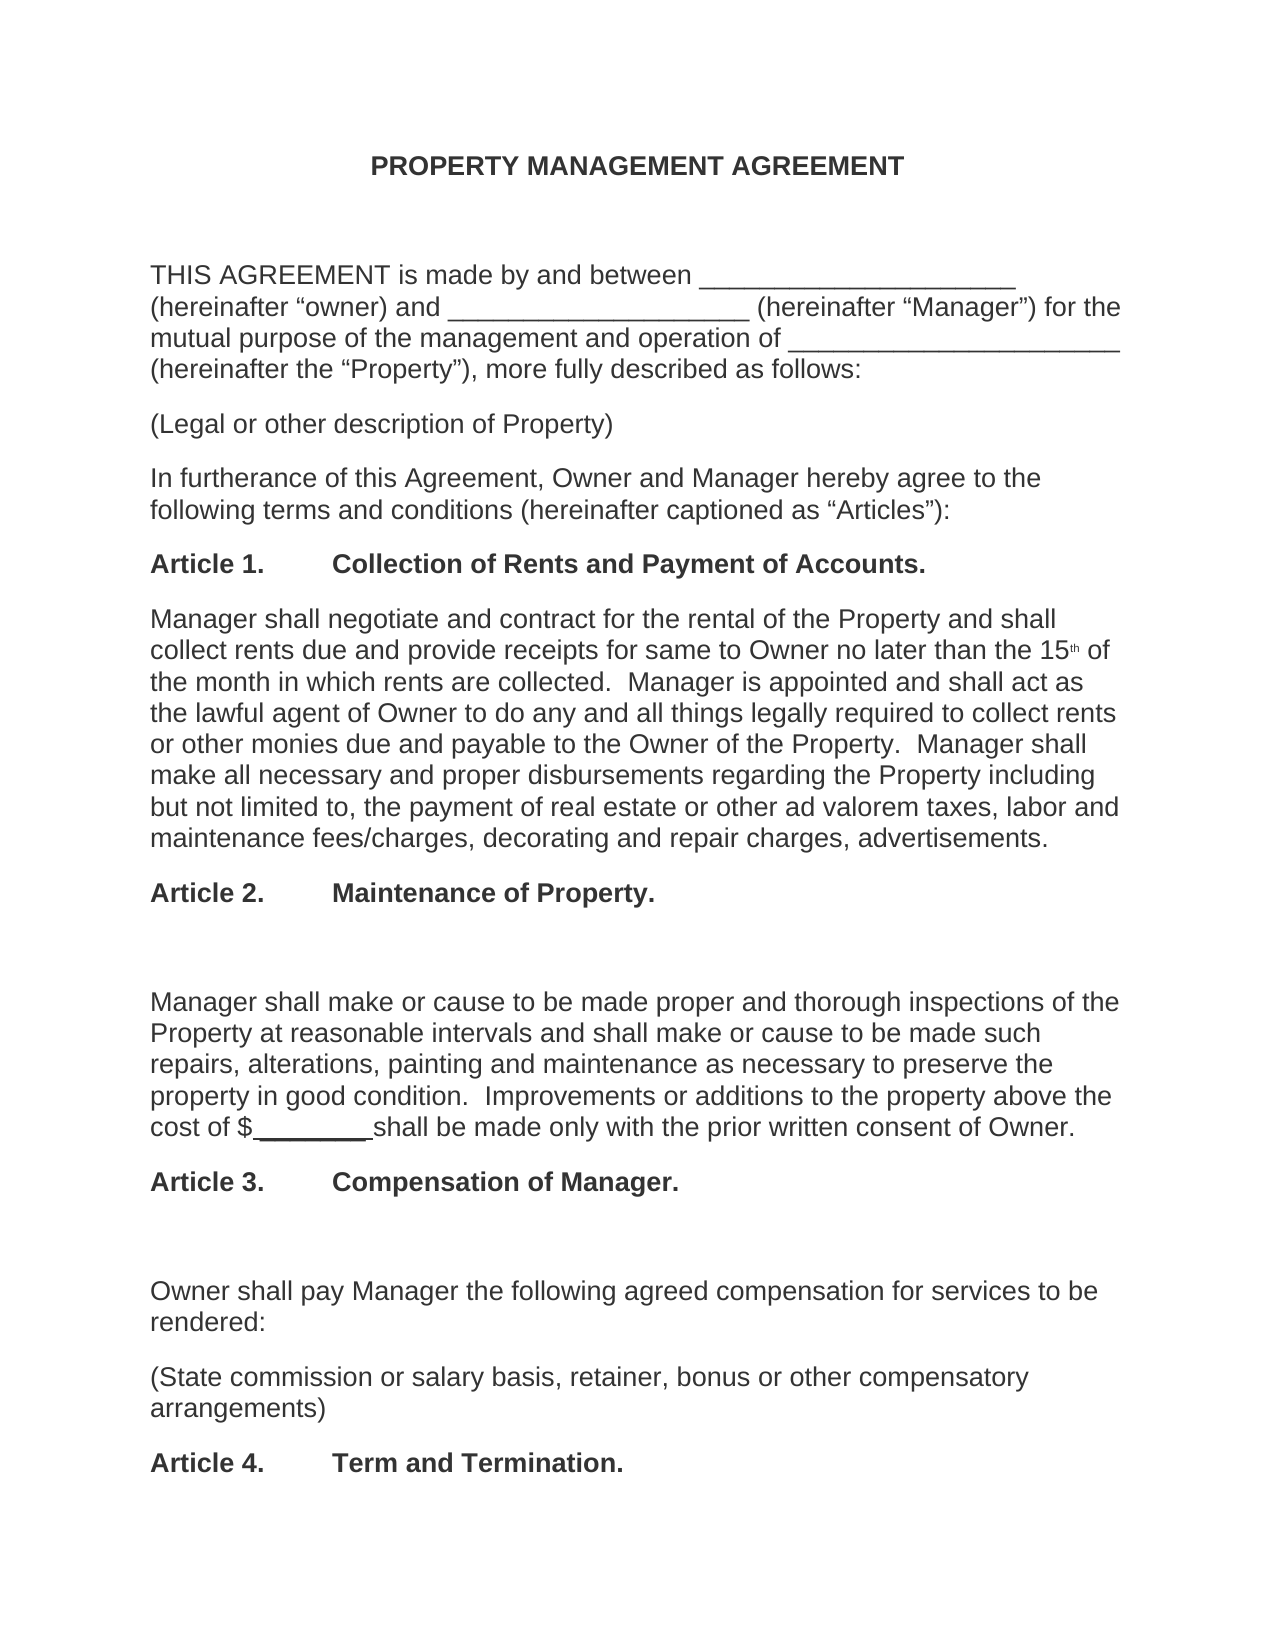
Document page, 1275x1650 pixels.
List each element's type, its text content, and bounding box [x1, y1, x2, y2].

text Article 1. Collection of Rents and Payment of Accounts. [150, 548, 1125, 580]
text In furtherance of this Agreement, Owner and Manager hereby agree to the following terms and conditions (hereinafter captioned as “Articles”): [150, 462, 1125, 525]
text Article 4. Term and Termination. [150, 1447, 1125, 1478]
text (Legal or other description of Property) [150, 408, 1125, 439]
text Owner shall pay Manager the following agreed compensation for services to be rendered: [150, 1275, 1125, 1337]
text Manager shall make or cause to be made proper and thorough inspections of the Property at reasonable intervals and shall make or cause to be made such repairs, alterations, painting and maintenance as necessary to preserve the property in good condition. Improvements or additions to the property above the cost of $ _______ shall be made only with the prior written consent of Owner. [150, 986, 1125, 1142]
text PROPERTY MANAGEMENT AGREEMENT [150, 150, 1125, 181]
text THIS AGREEMENT is made by and between _____________________ (hereinafter “owner) and ____________________ (hereinafter “Manager”) for the mutual purpose of the management and operation of ______________________ (hereinafter the “Property”), more fully described as follows: [150, 259, 1125, 384]
text Article 3. Compensation of Manager. [150, 1166, 1125, 1197]
text (State commission or salary basis, retainer, bonus or other compensatory arrangements) [150, 1361, 1125, 1423]
text Article 2. Maintenance of Property. [150, 877, 1125, 908]
text Manager shall negotiate and contract for the rental of the Property and shall collect rents due and provide receipts for same to Owner no later than the 15th of the month in which rents are collected. Manager is appointed and shall act as the lawful agent of Owner to do any and all things legally required to collect rents or other monies due and payable to the Owner of the Property. Manager shall make all necessary and proper disbursements regarding the Property including but not limited to, the payment of real estate or other ad valorem taxes, labor and maintenance fees/charges, decorating and repair charges, advertisements. [150, 603, 1125, 853]
